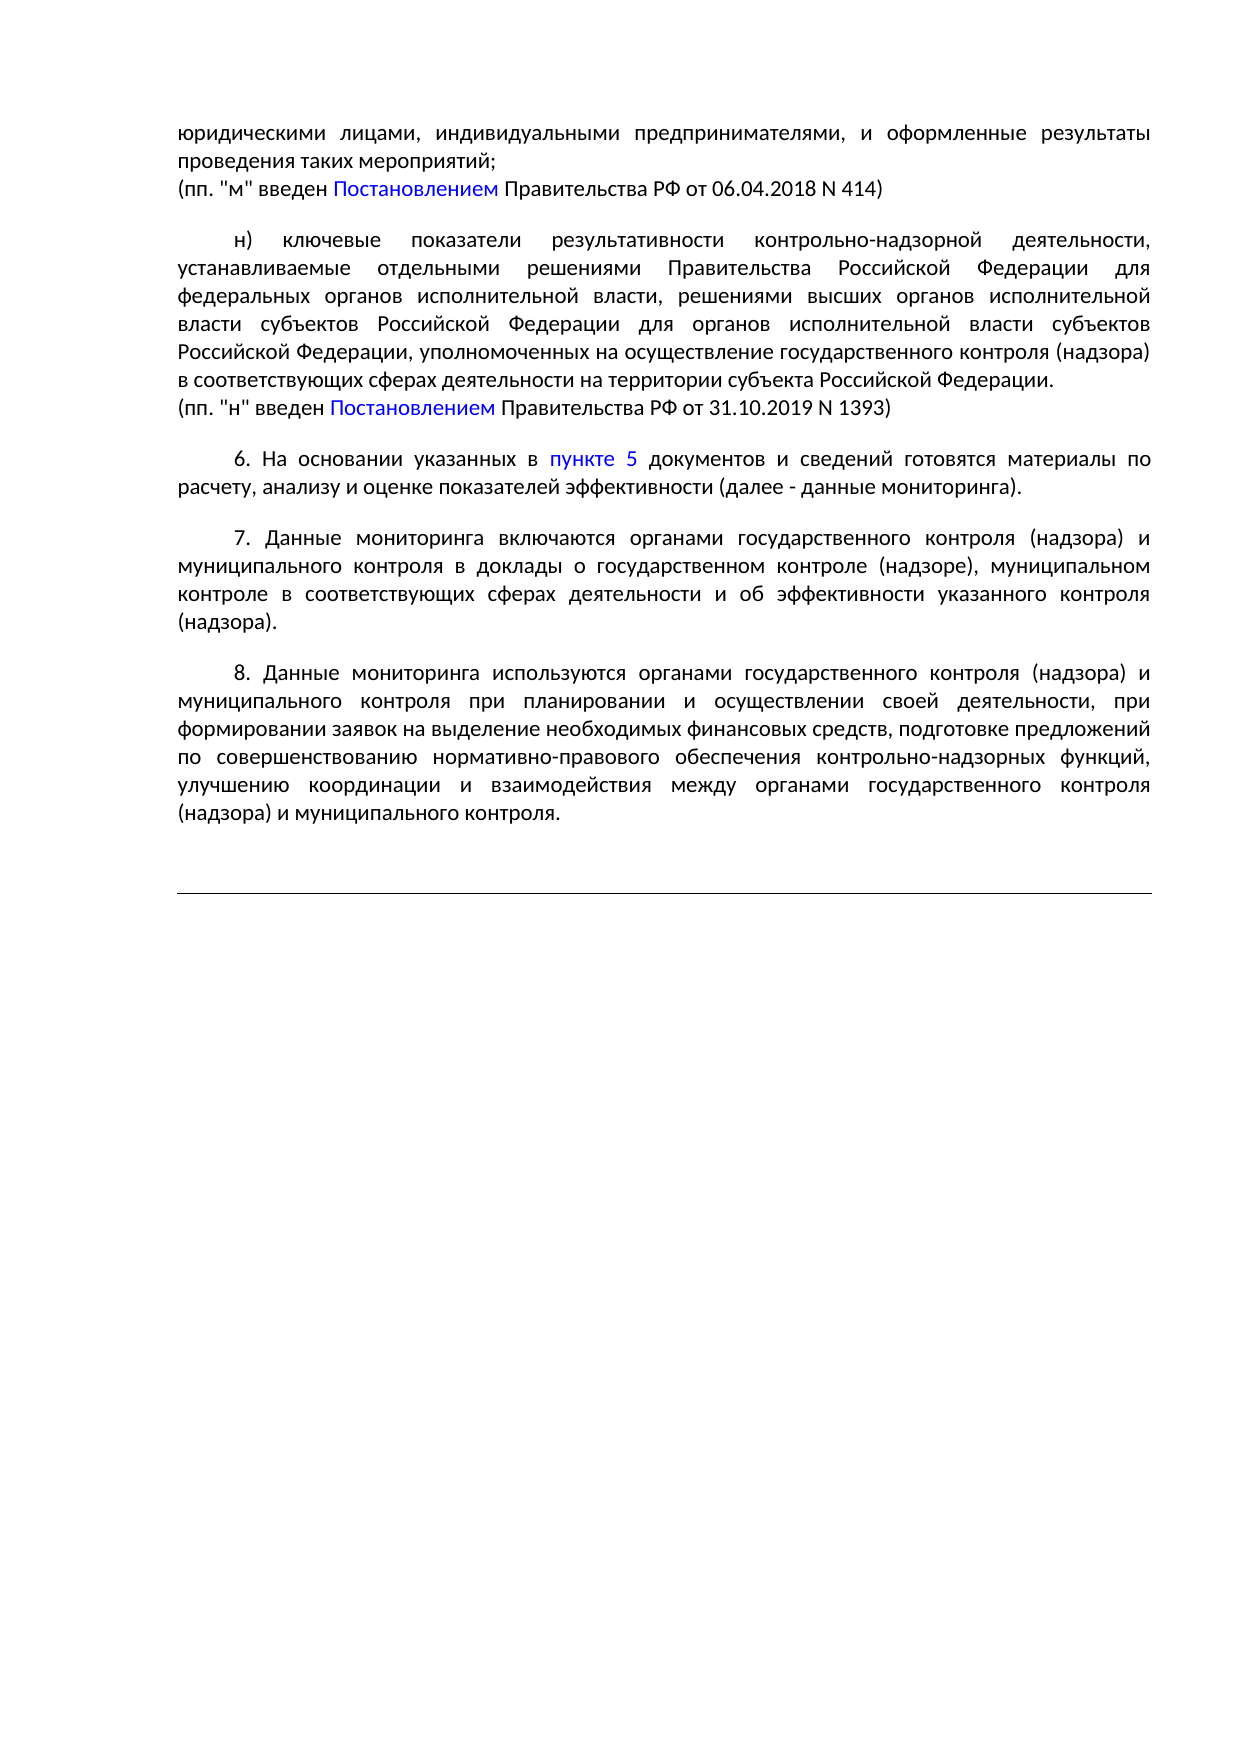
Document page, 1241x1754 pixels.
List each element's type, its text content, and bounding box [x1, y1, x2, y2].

text (пп. "н" введен Постановлением Правительства РФ от 31.10.2019 N 1393) [177, 393, 1152, 421]
text 7. Данные мониторинга включаются органами государственного контроля (надзора) и муниципального контроля в доклады о государственном контроле (надзоре), муниципальном контроле в соответствующих сферах деятельности и об эффективности указанного контроля (надзора). [177, 523, 1152, 635]
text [177, 118, 1152, 174]
text н) ключевые показатели результативности контрольно-надзорной деятельности, устанавливаемые отдельными решениями Правительства Российской Федерации для федеральных органов исполнительной власти, решениями высших органов исполнительной власти субъектов Российской Федерации для органов исполнительной власти субъектов Российской Федерации, уполномоченных на осуществление государственного контроля (надзора) в соответствующих сферах деятельности на территории субъекта Российской Федерации. [177, 225, 1152, 393]
text 6. На основании указанных в пункте 5 документов и сведений готовятся материалы по расчету, анализу и оценке показателей эффективности (далее - данные мониторинга). [177, 444, 1152, 500]
text 8. Данные мониторинга используются органами государственного контроля (надзора) и муниципального контроля при планировании и осуществлении своей деятельности, при формировании заявок на выделение необходимых финансовых средств, подготовке предложений по совершенствованию нормативно-правового обеспечения контрольно-надзорных функций, улучшению координации и взаимодействия между органами государственного контроля (надзора) и муниципального контроля. [177, 658, 1152, 826]
text (пп. "м" введен Постановлением Правительства РФ от 06.04.2018 N 414) [177, 174, 1152, 202]
